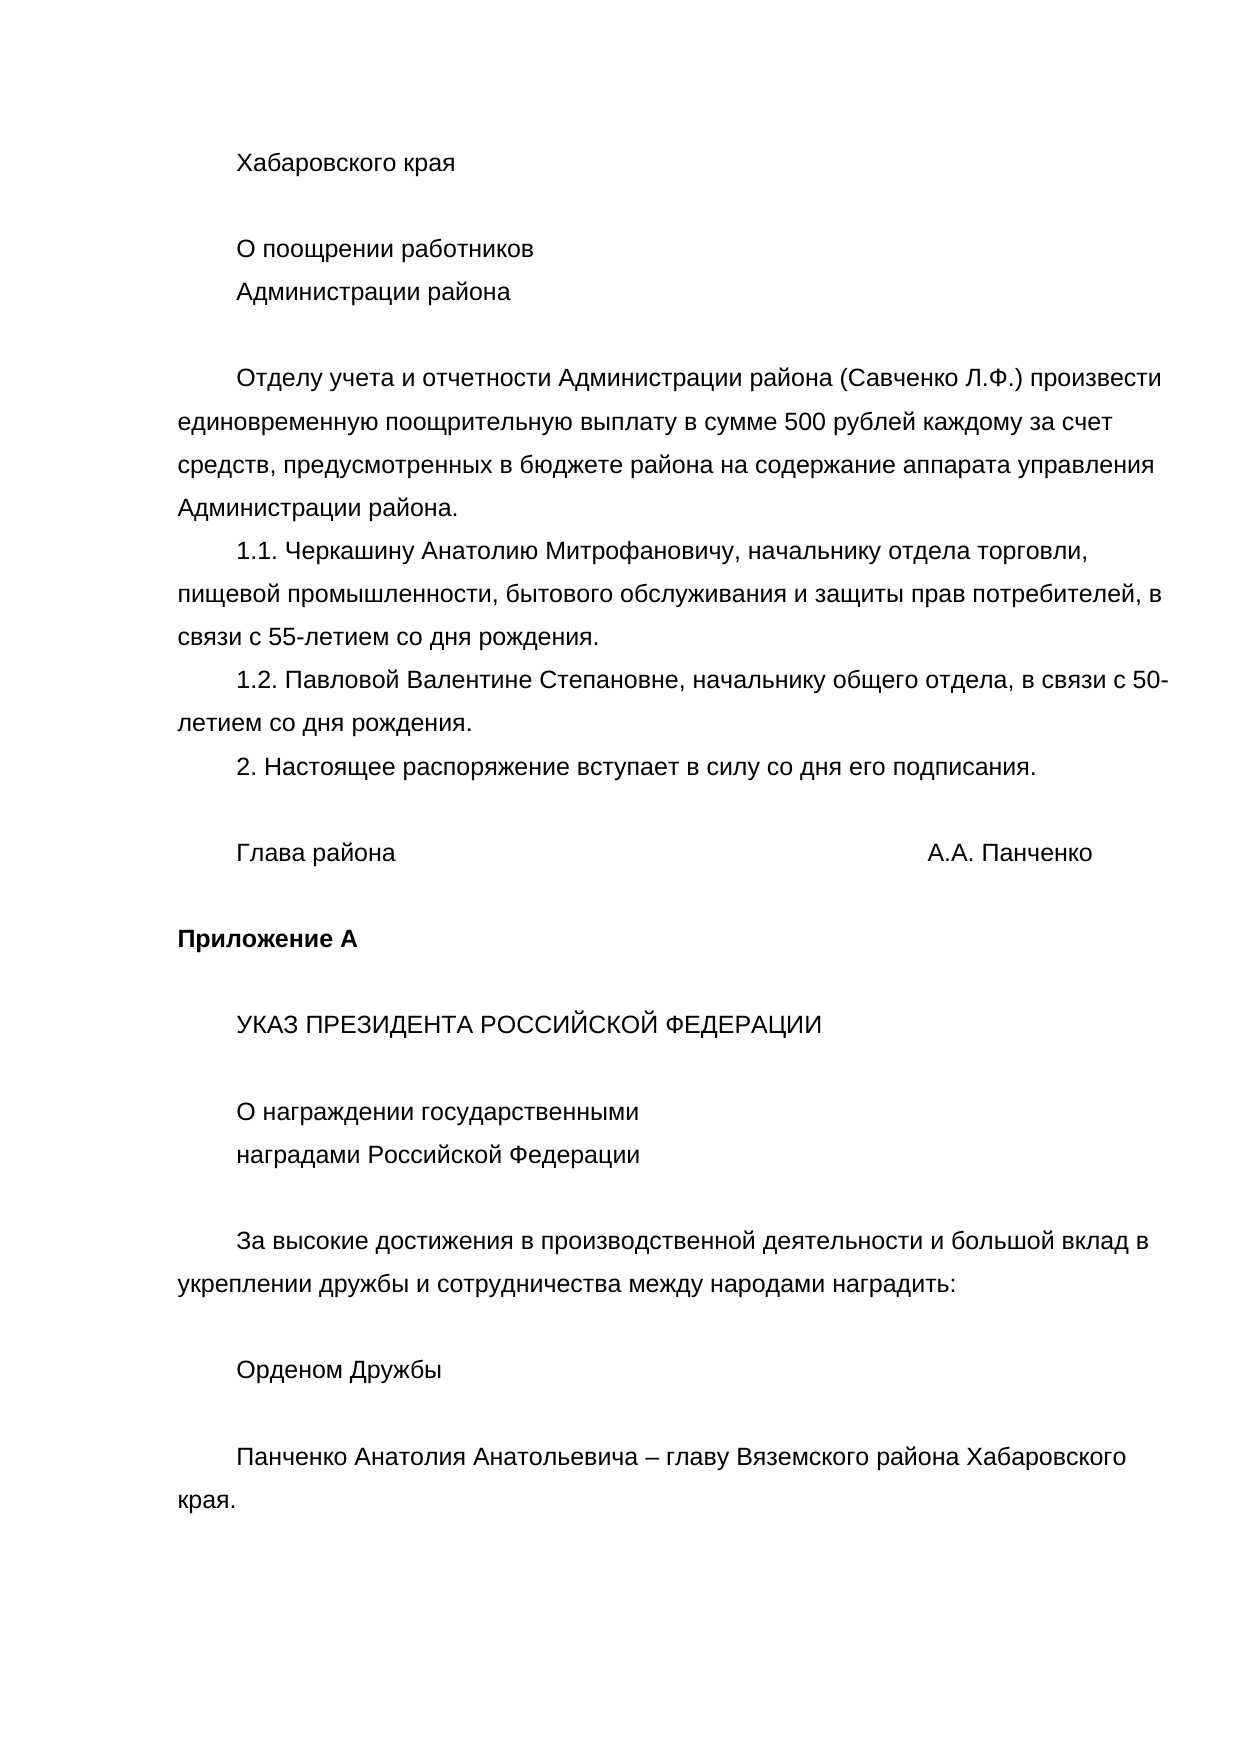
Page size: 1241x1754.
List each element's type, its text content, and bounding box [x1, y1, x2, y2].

text О награждении государственными [177, 1096, 1181, 1125]
text За высокие достижения в производственной деятельности и большой вклад в укреплении дружбы и сотрудничества между народами наградить: [177, 1226, 1181, 1298]
text Отделу учета и отчетности Администрации района (Савченко Л.Ф.) произвести единовременную поощрительную выплату в сумме 500 рублей каждому за счет средств, предусмотренных в бюджете района на содержание аппарата управления Администрации района. [177, 363, 1181, 521]
text О поощрении работников [177, 234, 1181, 263]
text 2. Настоящее распоряжение вступает в силу со дня его подписания. [177, 751, 1181, 780]
text наградами Российской Федерации [177, 1139, 1181, 1168]
text Хабаровского края [177, 148, 1181, 176]
text УКАЗ ПРЕЗИДЕНТА РОССИЙСКОЙ ФЕДЕРАЦИИ [177, 1010, 1181, 1039]
text 1.1. Черкашину Анатолию Митрофановичу, начальнику отдела торговли, пищевой промышленности, бытового обслуживания и защиты прав потребителей, в связи с 55-летием со дня рождения. [177, 536, 1181, 651]
text Глава района А.А. Панченко [177, 838, 1181, 866]
text Панченко Анатолия Анатольевича – главу Вяземского района Хабаровского края. [177, 1441, 1181, 1513]
text Приложение А [177, 924, 1181, 953]
text Администрации района [177, 277, 1181, 306]
text 1.2. Павловой Валентине Степановне, начальнику общего отдела, в связи с 50-летием со дня рождения. [177, 665, 1181, 737]
text Орденом Дружбы [177, 1355, 1181, 1384]
